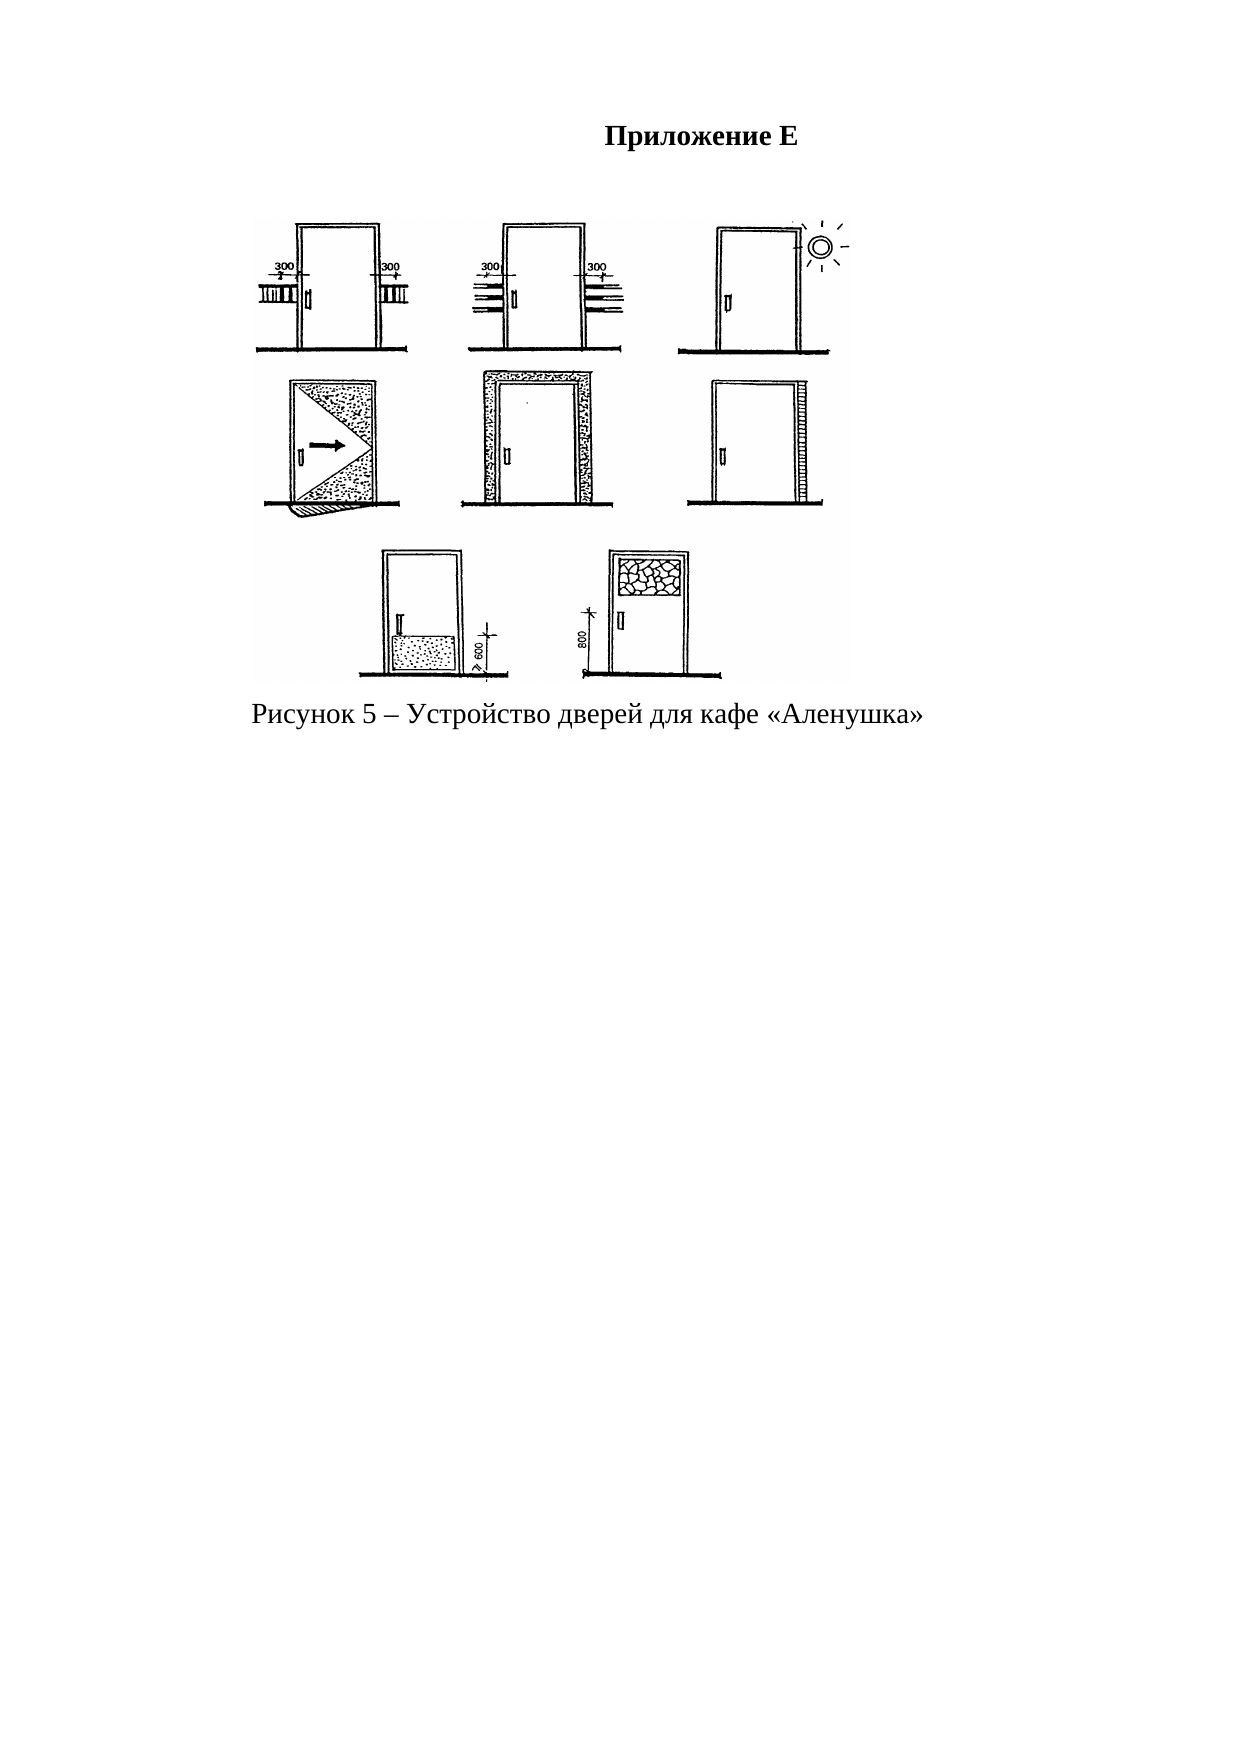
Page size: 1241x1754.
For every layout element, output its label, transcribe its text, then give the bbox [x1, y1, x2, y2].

picture [251, 218, 852, 682]
text Рисунок 5 – Устройство дверей для кафе «Аленушка» [177, 696, 1152, 729]
text Приложение Е [177, 118, 1152, 152]
